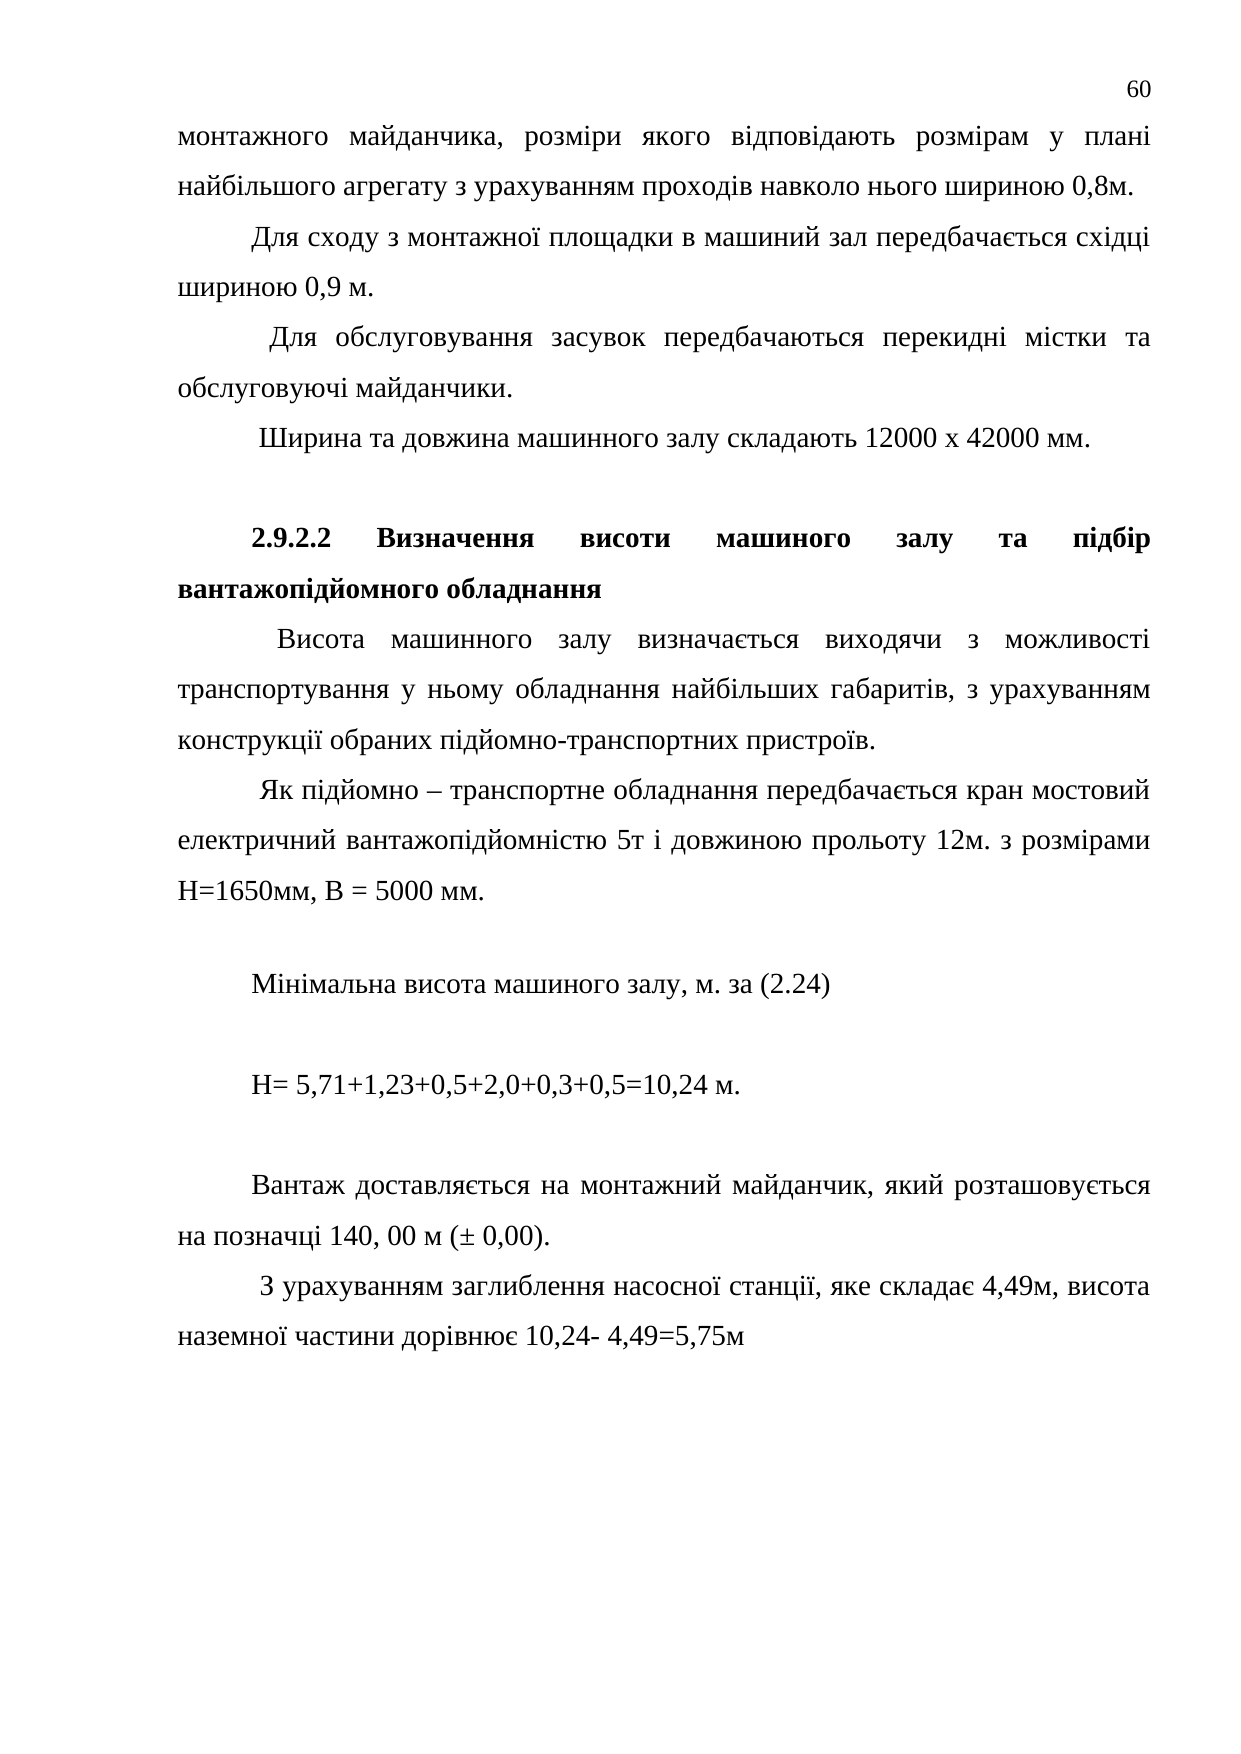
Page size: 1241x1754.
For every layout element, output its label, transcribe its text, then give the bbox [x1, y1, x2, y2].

text Мінімальна висота машиного залу, м. за (2.24) [177, 966, 1152, 1000]
text Для сходу з монтажної площадки в машиний зал передбачається східці шириною . [177, 219, 1152, 303]
text Вантаж доставляється на монтажний майданчик, який розташовується на позначці 140, (± 0,00). [177, 1167, 1152, 1251]
text Висота машинного залу визначається виходячи з можливості транспортування у ньому обладнання найбільших габаритів, з урахуванням конструкції обраних підйомно-транспортних пристроїв. [177, 621, 1152, 755]
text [177, 118, 1152, 202]
text 2.9.2.2 Визначення висоти машиного залу та підбір вантажопідйомного обладнання [177, 521, 1152, 604]
text Як підйомно – транспортне обладнання передбачається кран мостовий електричний вантажопідйомністю 5т і довжиною прольоту 12м. з розмірами Н=1650мм, В = . [177, 772, 1152, 906]
text З урахуванням заглиблення насосної станції, яке складає 4,49м, висота наземної частини дорівнює 10,24- 4,49=5,75м [177, 1268, 1152, 1352]
text Для обслуговування засувок передбачаються перекидні містки та обслуговуючі майданчики. [177, 319, 1152, 403]
text Ширина та довжина машинного залу складають 12000 х 42000 мм. [177, 420, 1152, 453]
text Н= 5,71+1,23+0,5+2,0+0,3+0,5=10,24 м. [177, 1067, 1152, 1100]
